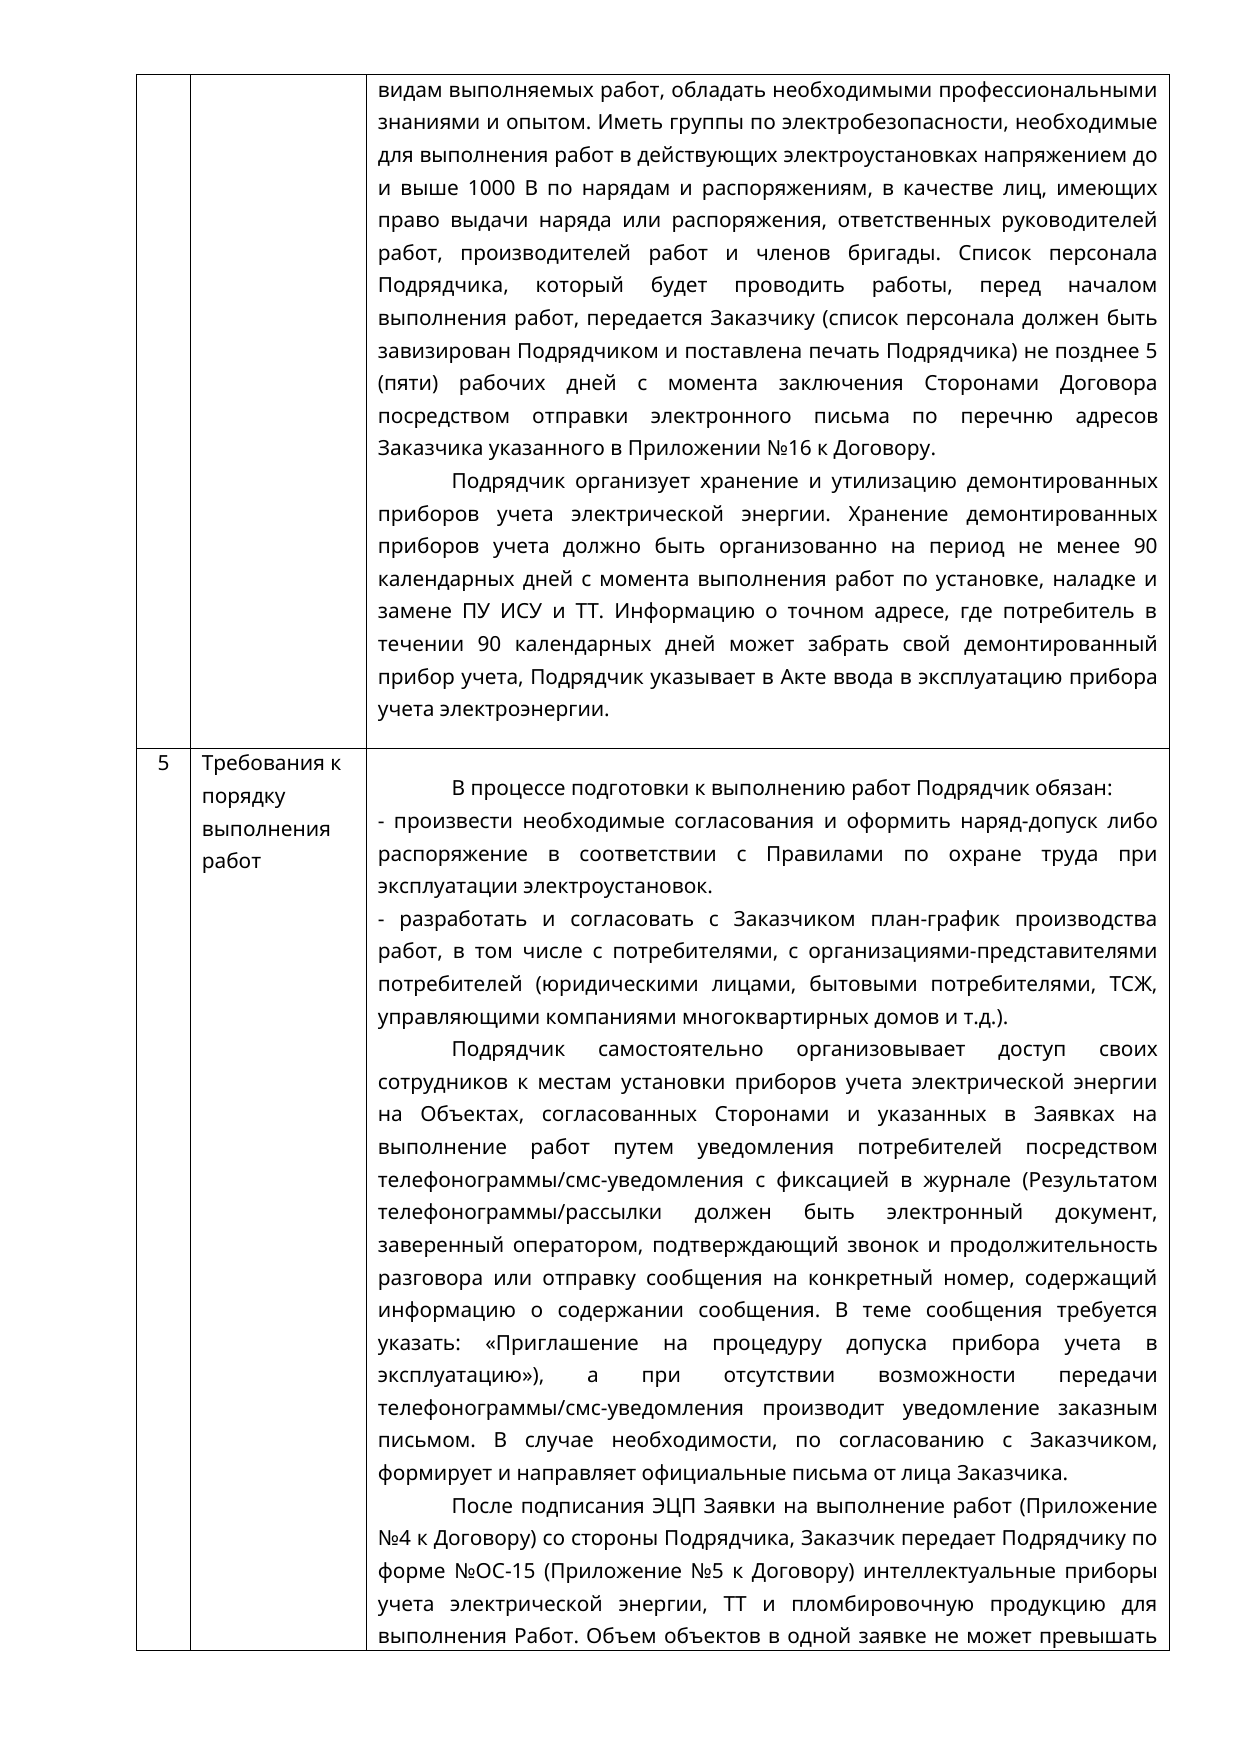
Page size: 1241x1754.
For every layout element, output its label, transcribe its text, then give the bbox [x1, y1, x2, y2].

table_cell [367, 749, 1169, 1650]
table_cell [191, 75, 366, 747]
table_cell 4 [137, 75, 190, 747]
table_cell 5 [137, 749, 190, 1650]
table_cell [191, 749, 366, 1650]
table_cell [367, 75, 1169, 747]
